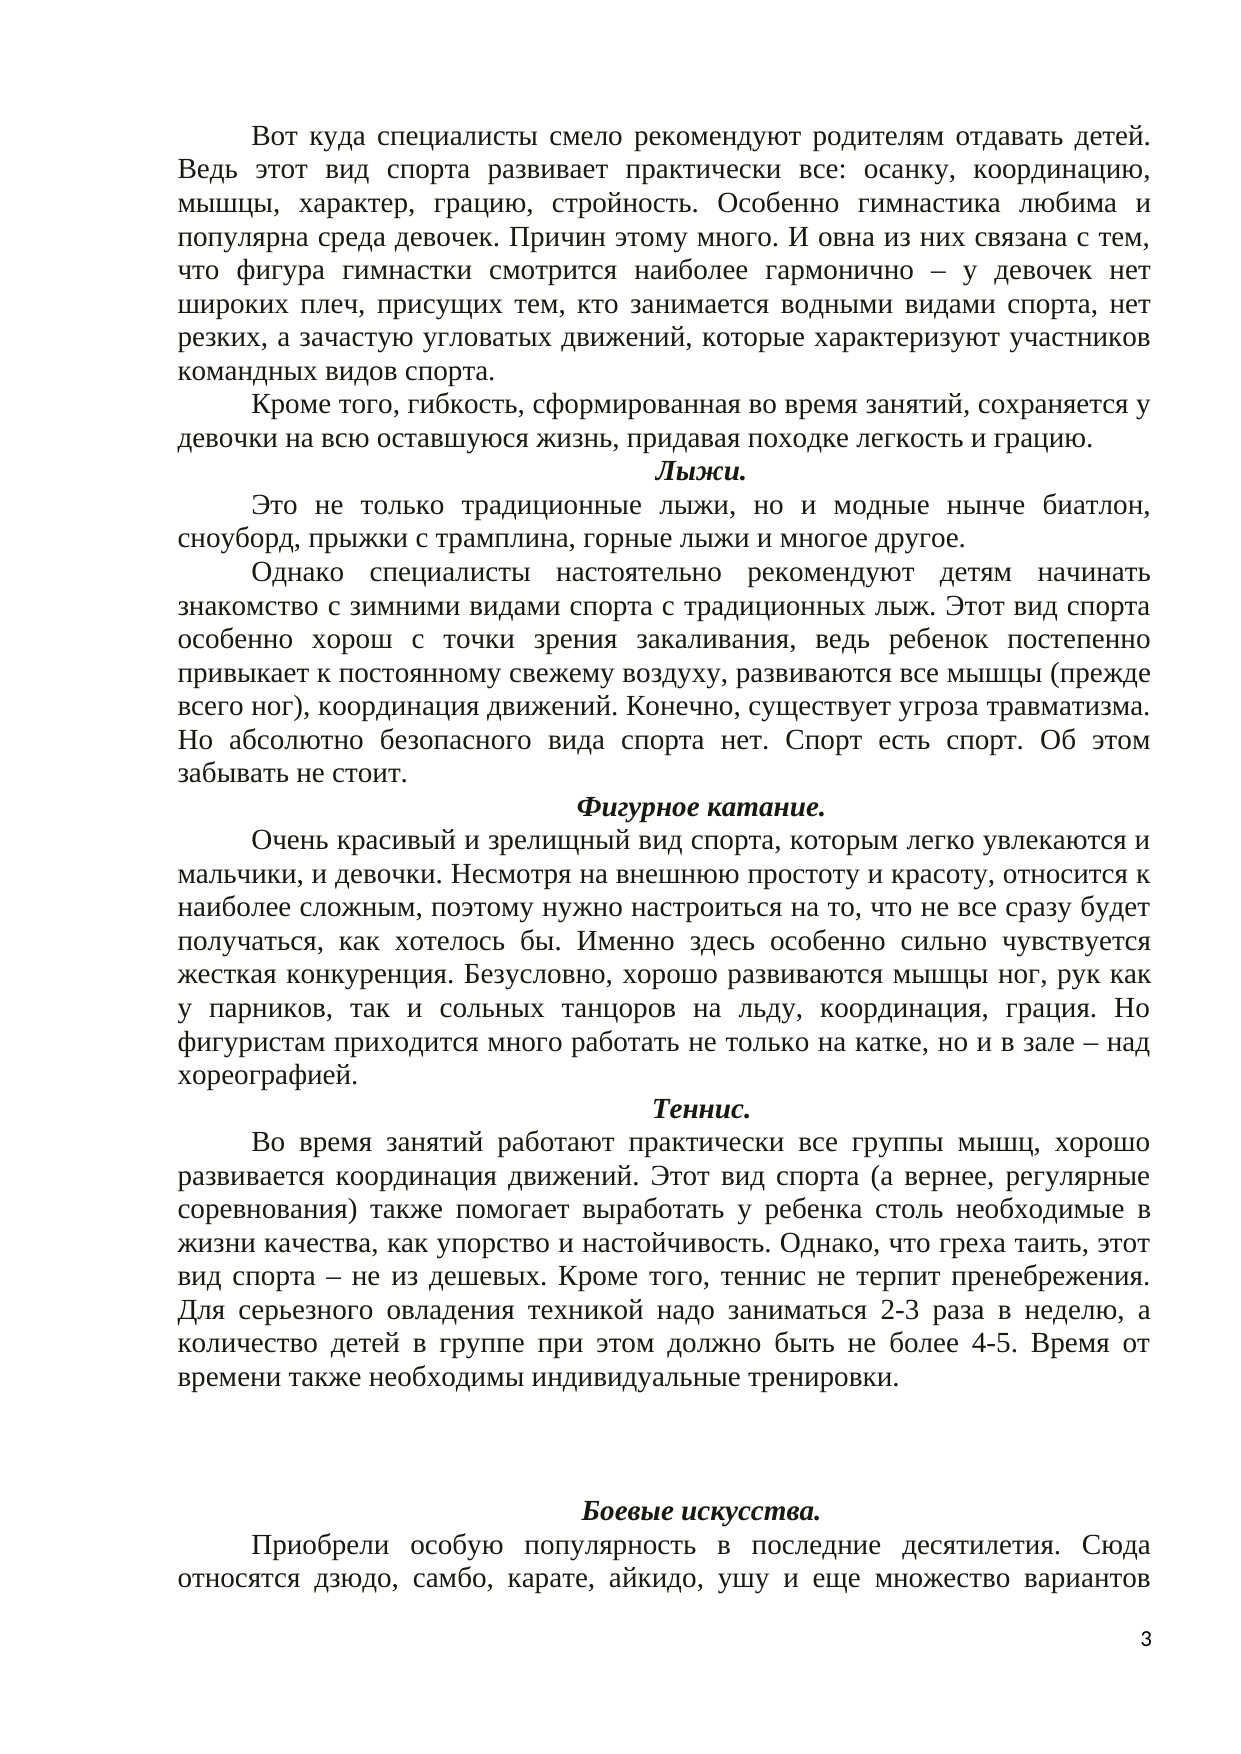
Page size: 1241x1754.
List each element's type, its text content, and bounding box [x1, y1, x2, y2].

text Теннис. [177, 1091, 1152, 1124]
text Очень красивый и зрелищный вид спорта, которым легко увлекаются и мальчики, и девочки. Несмотря на внешнюю простоту и красоту, относится к наиболее сложным, поэтому нужно настроиться на то, что не все сразу будет получаться, как хотелось бы. Именно здесь особенно сильно чувствуется жесткая конкуренция. Безусловно, хорошо развиваются мышцы ног, рук как у парников, так и сольных танцоров на льду, координация, грация. Но фигуристам приходится много работать не только на катке, но и в зале – над хореографией. [177, 822, 1152, 1091]
text Во время занятий работают практически все группы мышц, хорошо развивается координация движений. Этот вид спорта (а вернее, регулярные соревнования) также помогает выработать у ребенка столь необходимые в жизни качества, как упорство и настойчивость. Однако, что греха таить, этот вид спорта – не из дешевых. Кроме того, теннис не терпит пренебрежения. Для серьезного овладения техникой надо заниматься 2-3 раза в неделю, а количество детей в группе при этом должно быть не более 4-5. Время от времени также необходимы индивидуальные тренировки. [177, 1124, 1152, 1393]
text Лыжи. [177, 453, 1152, 487]
text Фигурное катание. [177, 789, 1152, 822]
text Кроме того, гибкость, сформированная во время занятий, сохраняется у девочки на всю оставшуюся жизнь, придавая походке легкость и грацию. [177, 386, 1152, 453]
text Вот куда специалисты смело рекомендуют родителям отдавать детей. Ведь этот вид спорта развивает практически все: осанку, координацию, мышцы, характер, грацию, стройность. Особенно гимнастика любима и популярна среда девочек. Причин этому много. И овна из них связана с тем, что фигура гимнастки смотрится наиболее гармонично – у девочек нет широких плеч, присущих тем, кто занимается водными видами спорта, нет резких, а зачастую угловатых движений, которые характеризуют участников командных видов спорта. [177, 118, 1152, 386]
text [177, 1527, 1152, 1594]
text Боевые искусства. [177, 1493, 1152, 1527]
text Это не только традиционные лыжи, но и модные нынче биатлон, сноуборд, прыжки с трамплина, горные лыжи и многое другое. [177, 487, 1152, 554]
text Однако специалисты настоятельно рекомендуют детям начинать знакомство с зимними видами спорта с традиционных лыж. Этот вид спорта особенно хорош с точки зрения закаливания, ведь ребенок постепенно привыкает к постоянному свежему воздуху, развиваются все мышцы (прежде всего ног), координация движений. Конечно, существует угроза травматизма. Но абсолютно безопасного вида спорта нет. Спорт есть спорт. Об этом забывать не стоит. [177, 554, 1152, 789]
